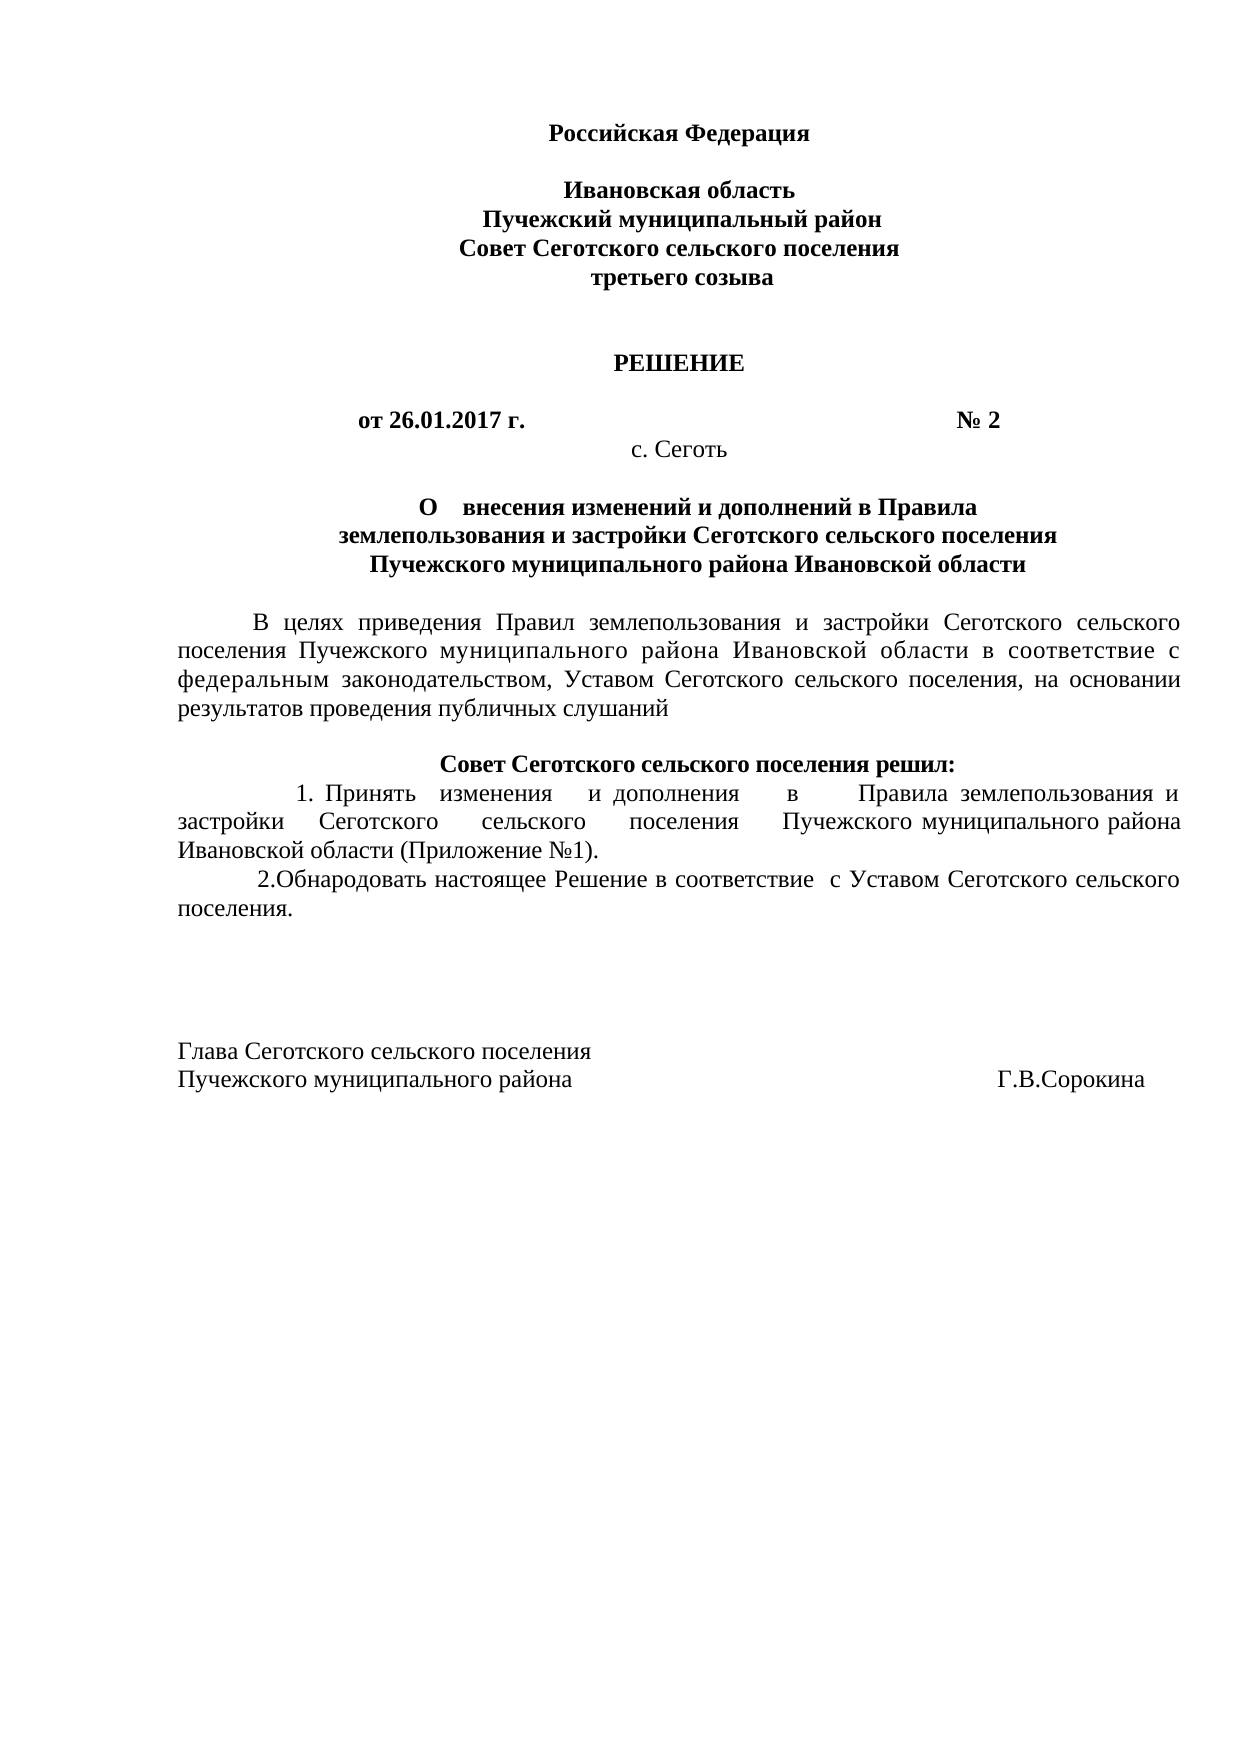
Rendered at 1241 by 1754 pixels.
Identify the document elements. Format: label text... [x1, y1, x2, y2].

text землепользования и застройки Сеготского сельского поселения [177, 521, 1181, 549]
text от 26.01.2017 г. № 2 [177, 406, 1181, 434]
text Пучежский муниципальный район [177, 204, 1181, 233]
text третьего созыва [177, 262, 1181, 291]
text Ивановская область [177, 176, 1181, 204]
text 2.Обнародовать настоящее Решение в соответствие с Уставом Сеготского сельского поселения. [177, 864, 1181, 921]
text Пучежского муниципального района Г.В.Сорокина [177, 1065, 1181, 1093]
text Глава Сеготского сельского поселения [177, 1036, 1181, 1065]
text В целях приведения Правил землепользования и застройки Сеготского сельского поселения Пучежского муниципального района Ивановской области в соответствие с федеральным законодательством, Уставом Сеготского сельского поселения, на основании результатов проведения публичных слушаний [177, 607, 1181, 722]
text Совет Сеготского сельского поселения решил: [177, 749, 1181, 778]
text О внесения изменений и дополнений в Правила [177, 492, 1181, 521]
text Пучежского муниципального района Ивановской области [177, 549, 1181, 578]
list Принять изменения и дополнения в Правила землепользования и застройки Сеготского сельского поселения Пучежского муниципального района Ивановской области (Приложение №1). [177, 778, 1181, 864]
text Совет Сеготского сельского поселения [177, 233, 1181, 262]
text с. Сеготь [177, 434, 1181, 463]
text Российская Федерация [177, 118, 1181, 147]
text РЕШЕНИЕ [177, 348, 1181, 377]
